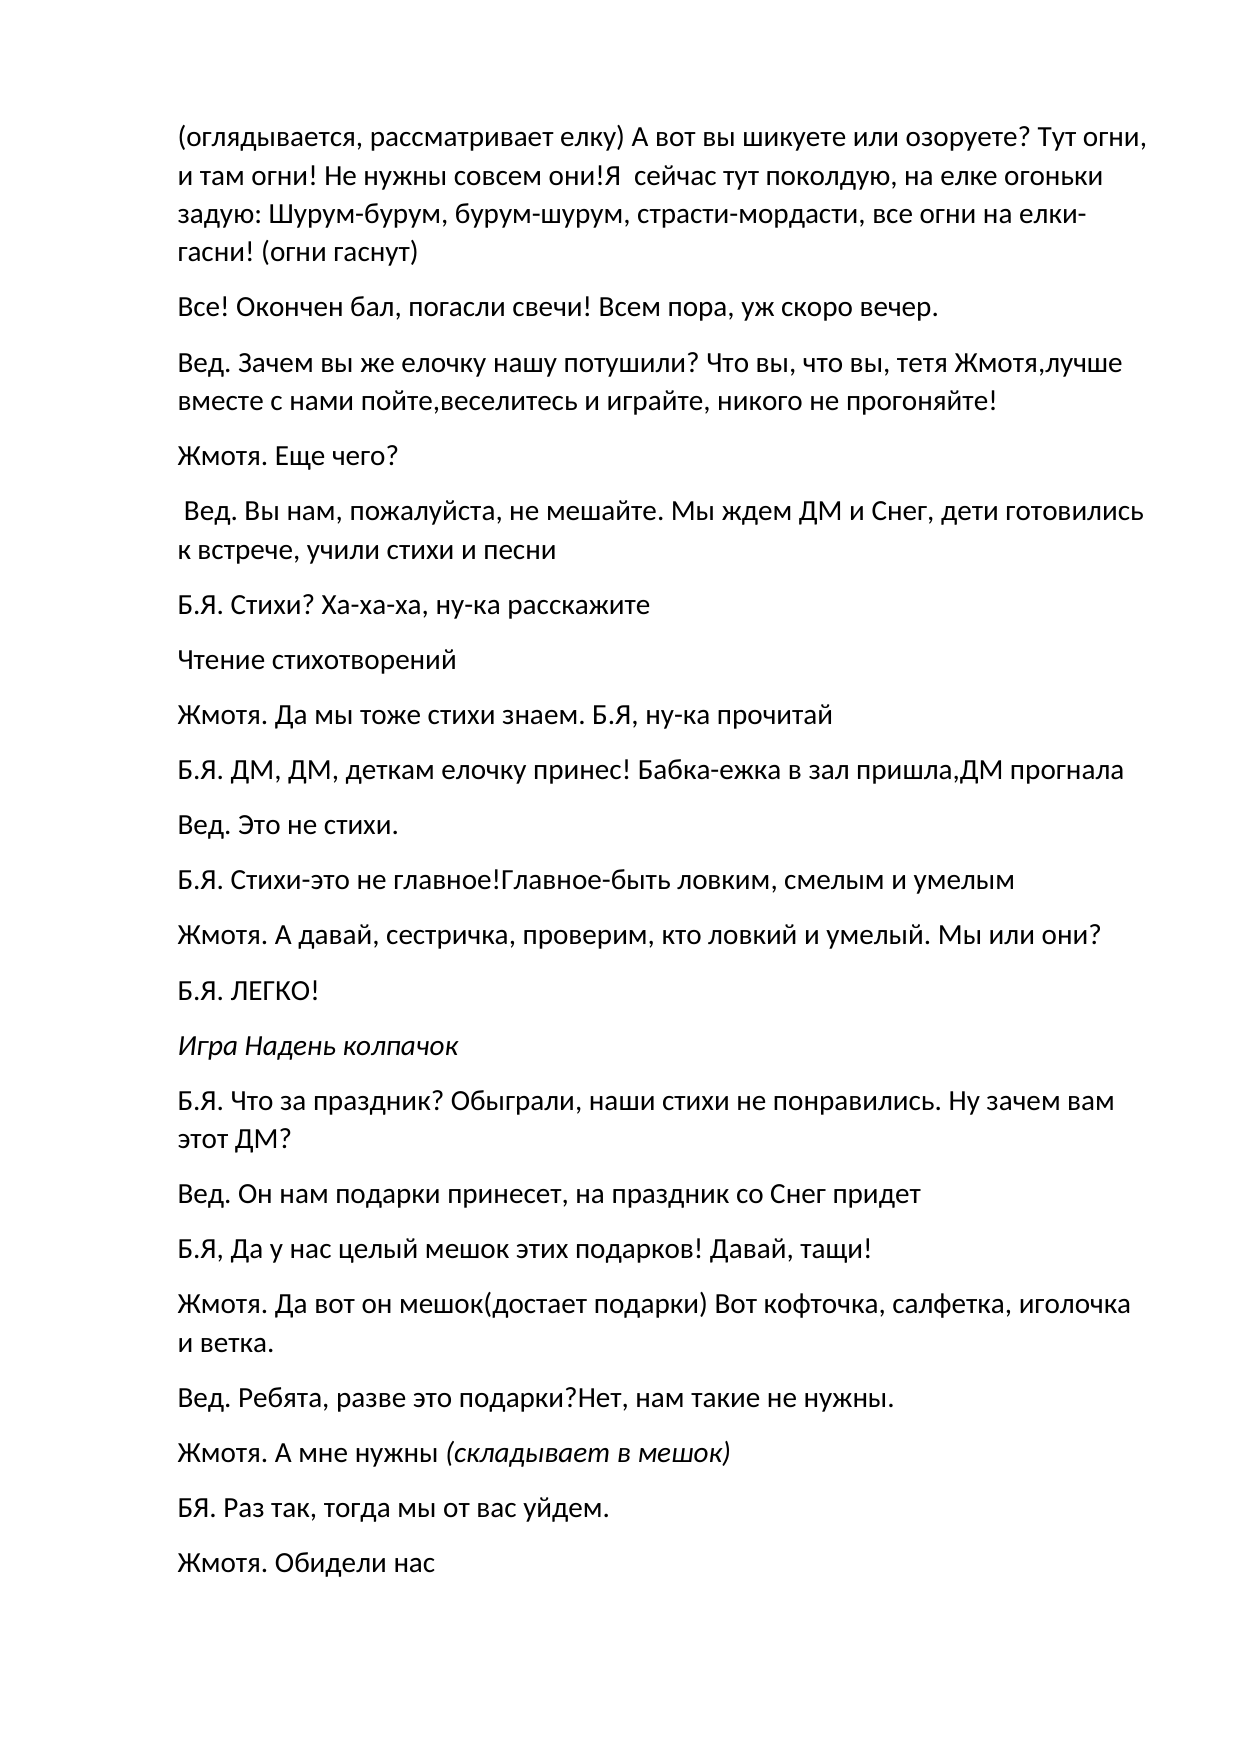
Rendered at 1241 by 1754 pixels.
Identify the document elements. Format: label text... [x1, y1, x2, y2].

text Вед. Это не стихи. [177, 806, 1152, 842]
text Б.Я. Стихи? Ха-ха-ха, ну-ка расскажите [177, 586, 1152, 621]
text Жмотя. А давай, сестричка, проверим, кто ловкий и умелый. Мы или они? [177, 916, 1152, 952]
text Жмотя. Да вот он мешок(достает подарки) Вот кофточка, салфетка, иголочка и ветка. [177, 1286, 1152, 1359]
text Игра Надень колпачок [177, 1027, 1152, 1062]
text Б.Я. Стихи-это не главное!Главное-быть ловким, смелым и умелым [177, 861, 1152, 897]
text Б.Я, Да у нас целый мешок этих подарков! Давай, тащи! [177, 1230, 1152, 1266]
text Жмотя. А мне нужны (складывает в мешок) [177, 1434, 1152, 1470]
text Б.Я. ЛЕГКО! [177, 972, 1152, 1007]
text Вед. Ребята, разве это подарки?Нет, нам такие не нужны. [177, 1379, 1152, 1415]
text Вед. Вы нам, пожалуйста, не мешайте. Мы ждем ДМ и Снег, дети готовились к встрече, учили стихи и песни [177, 492, 1152, 566]
text Жмотя. Да мы тоже стихи знаем. Б.Я, ну-ка прочитай [177, 696, 1152, 732]
text Жмотя. Обидели нас [177, 1544, 1152, 1580]
text БЯ. Раз так, тогда мы от вас уйдем. [177, 1489, 1152, 1525]
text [177, 118, 1152, 269]
text Б.Я. Что за праздник? Обыграли, наши стихи не понравились. Ну зачем вам этот ДМ? [177, 1082, 1152, 1156]
text Б.Я. ДМ, ДМ, деткам елочку принес! Бабка-ежка в зал пришла,ДМ прогнала [177, 751, 1152, 787]
text Чтение стихотворений [177, 641, 1152, 677]
text Жмотя. Еще чего? [177, 437, 1152, 473]
text Все! Окончен бал, погасли свечи! Всем пора, уж скоро вечер. [177, 288, 1152, 324]
text Вед. Он нам подарки принесет, на праздник со Снег придет [177, 1175, 1152, 1211]
text Вед. Зачем вы же елочку нашу потушили? Что вы, что вы, тетя Жмотя,лучше вместе с нами пойте,веселитесь и играйте, никого не прогоняйте! [177, 344, 1152, 418]
